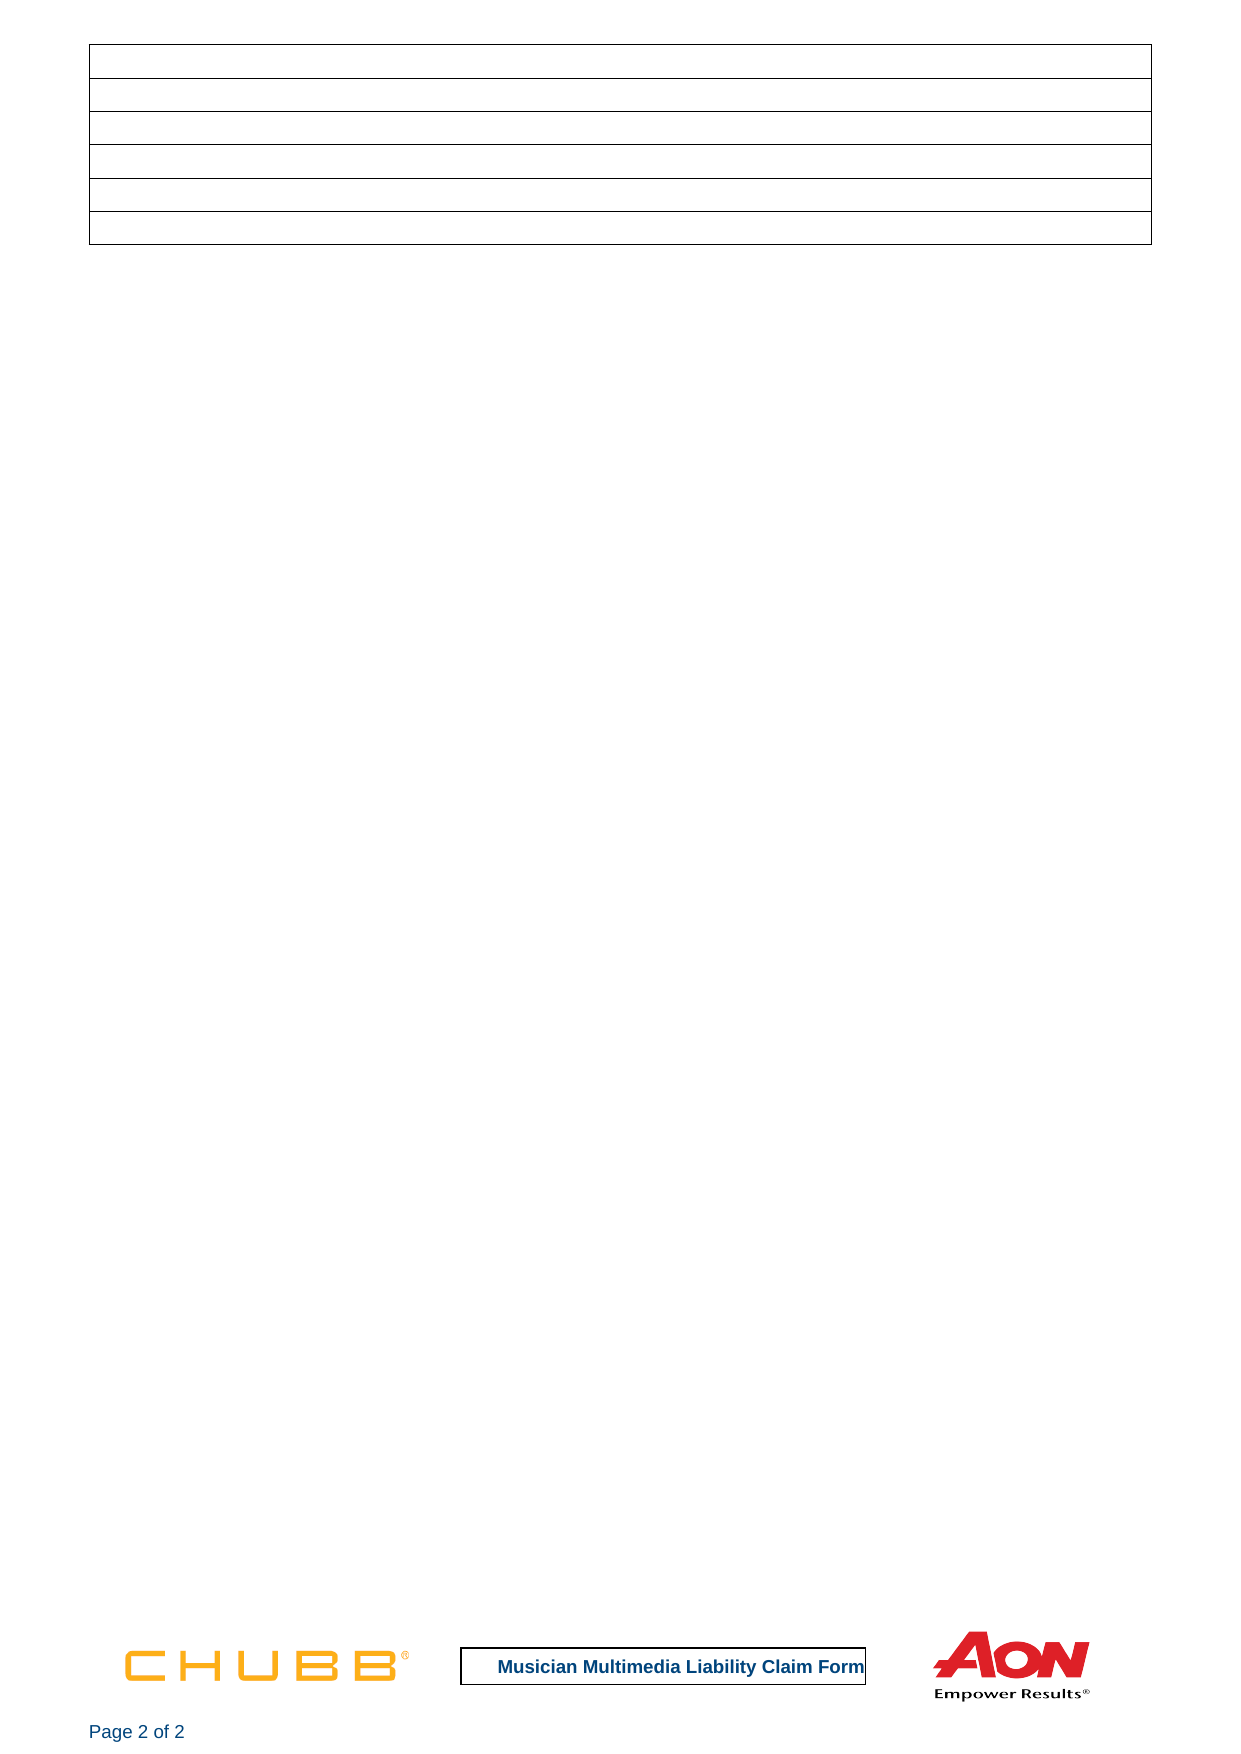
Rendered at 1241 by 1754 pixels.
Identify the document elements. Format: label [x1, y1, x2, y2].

table_cell [90, 112, 1151, 144]
picture [901, 1609, 1121, 1721]
table_cell [90, 212, 1151, 244]
table_cell [90, 79, 1151, 111]
table_cell [90, 145, 1151, 178]
picture [105, 1635, 437, 1706]
table_cell [90, 179, 1151, 211]
table_cell [90, 45, 1151, 78]
